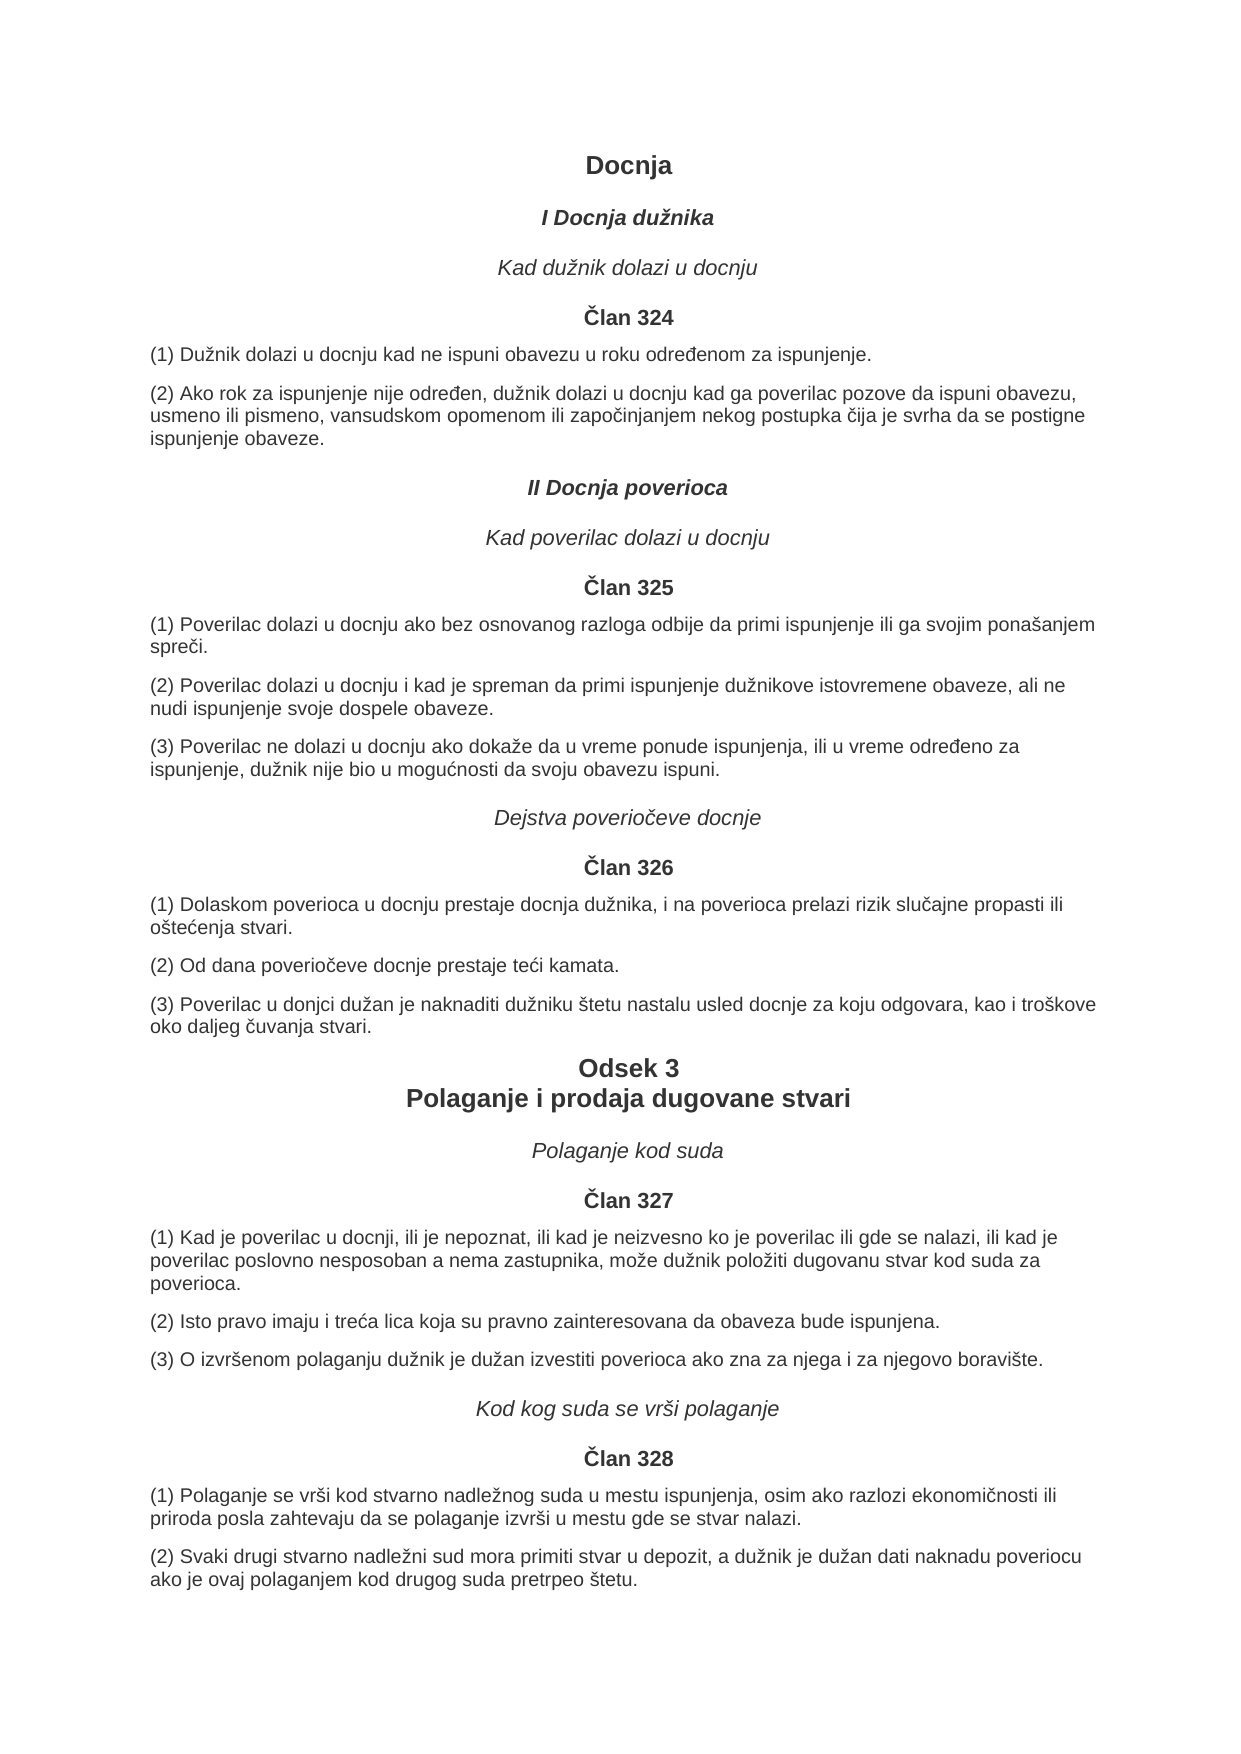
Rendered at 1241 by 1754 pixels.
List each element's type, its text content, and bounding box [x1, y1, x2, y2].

text (2) Ako rok za ispunjenje nije određen, dužnik dolazi u docnju kad ga poverilac pozove da ispuni obavezu, usmeno ili pismeno, vansudskom opomenom ili započinjanjem nekog postupka čija je svrha da se postigne ispunjenje obaveze. [150, 381, 1107, 449]
text Polaganje kod suda [150, 1138, 1107, 1163]
text (1) Dolaskom poverioca u docnju prestaje docnja dužnika, i na poverioca prelazi rizik slučajne propasti ili oštećenja stvari. [150, 893, 1107, 938]
text (1) Dužnik dolazi u docnju kad ne ispuni obavezu u roku određenom za ispunjenje. [150, 343, 1107, 366]
text Docnja [150, 150, 1107, 180]
text Član 326 [150, 855, 1107, 881]
text Član 327 [150, 1188, 1107, 1214]
text Kod kog suda se vrši polaganje [150, 1396, 1107, 1421]
text (2) Poverilac dolazi u docnju i kad je spreman da primi ispunjenje dužnikove istovremene obaveze, ali ne nudi ispunjenje svoje dospele obaveze. [150, 674, 1107, 719]
text Kad dužnik dolazi u docnju [150, 255, 1107, 280]
text (3) O izvršenom polaganju dužnik je dužan izvestiti poverioca ako zna za njega i za njegovo boravište. [150, 1348, 1107, 1371]
text (3) Poverilac ne dolazi u docnju ako dokaže da u vreme ponude ispunjenja, ili u vreme određeno za ispunjenje, dužnik nije bio u mogućnosti da svoju obavezu ispuni. [150, 735, 1107, 780]
text (2) Svaki drugi stvarno nadležni sud mora primiti stvar u depozit, a dužnik je dužan dati naknadu poveriocu ako je ovaj polaganjem kod drugog suda pretrpeo štetu. [150, 1545, 1107, 1590]
text (1) Kad je poverilac u docnji, ili je nepoznat, ili kad je neizvesno ko je poverilac ili gde se nalazi, ili kad je poverilac poslovno nesposoban a nema zastupnika, može dužnik položiti dugovanu stvar kod suda za poverioca. [150, 1226, 1107, 1294]
text II Docnja poverioca [150, 474, 1107, 500]
text Član 328 [150, 1446, 1107, 1471]
text Polaganje i prodaja dugovane stvari [150, 1083, 1107, 1113]
text (1) Polaganje se vrši kod stvarno nadležnog suda u mestu ispunjenja, osim ako razlozi ekonomičnosti ili priroda posla zahtevaju da se polaganje izvrši u mestu gde se stvar nalazi. [150, 1484, 1107, 1529]
text (1) Poverilac dolazi u docnju ako bez osnovanog razloga odbije da primi ispunjenje ili ga svojim ponašanjem spreči. [150, 613, 1107, 658]
text Član 325 [150, 575, 1107, 600]
text Član 324 [150, 305, 1107, 331]
text (2) Isto pravo imaju i treća lica koja su pravno zainteresovana da obaveza bude ispunjena. [150, 1310, 1107, 1333]
text Odsek 3 [150, 1053, 1107, 1083]
text Kad poverilac dolazi u docnju [150, 525, 1107, 550]
text Dejstva poveriočeve docnje [150, 805, 1107, 830]
text (2) Od dana poveriočeve docnje prestaje teći kamata. [150, 954, 1107, 977]
text (3) Poverilac u donjci dužan je naknaditi dužniku štetu nastalu usled docnje za koju odgovara, kao i troškove oko daljeg čuvanja stvari. [150, 992, 1107, 1038]
text I Docnja dužnika [150, 205, 1107, 230]
